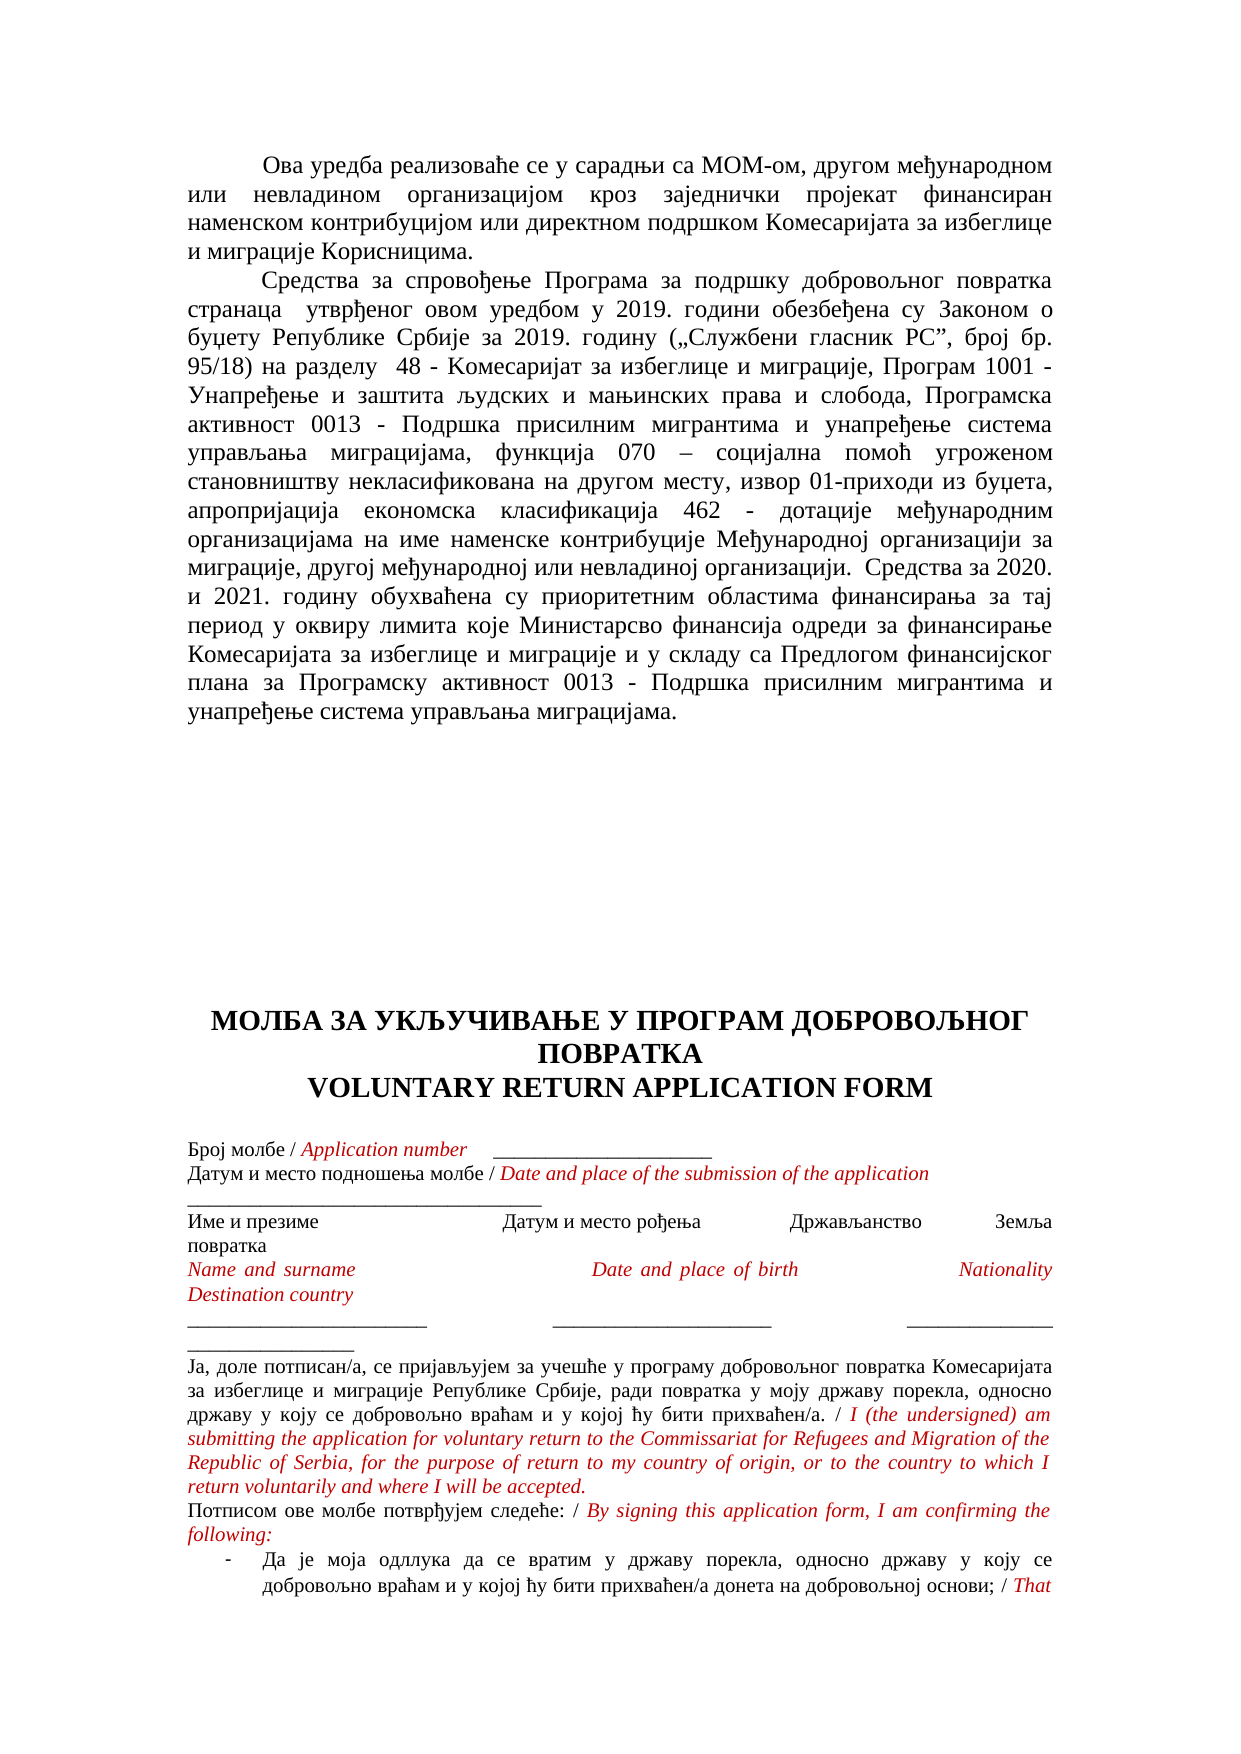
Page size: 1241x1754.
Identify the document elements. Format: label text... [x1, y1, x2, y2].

text __________________________________ [187, 1185, 1053, 1209]
text Потписом ове молбе потврђујем следеће: / By signing this application form, I am confirming the following: [187, 1498, 1053, 1546]
text _______________________ _____________________ ______________ ________________ [187, 1306, 1053, 1354]
text Name and surname Date and place of birth Nationality Destination country [187, 1257, 1053, 1306]
text Ова уредба реализоваће се у сарадњи са МОМ-ом, другом међународном или невладином организацијом кроз заједнички пројекат финансиран наменском контрибуцијом или директном подршком Комесаријата за избеглице и миграције Корисницима. [187, 150, 1053, 265]
text Средства за спровођење Програма за подршку добровољног повратка странаца утврђеног овом уредбом у 2019. години обезбеђена су Законом о буџету Републике Србије за 2019. годину („Службени гласник PC”, број бр. 95/18) на разделу 48 - Koмесаријат за избеглице и миграције, Програм 1001 - Унапређење и заштита људских и мањинских права и слобода, Програмска активност 0013 - Подршка присилним мигрантима и унапређење система управљања миграцијама, функција 070 – социјална помоћ угроженом становништву некласификована на другом месту, извор 01-приходи из буџета, апропријација економска класификација 462 - дотације међународним организацијама на име наменске контрибуције Међународној организацији за миграције, другој међународној или невладиној организацији. Средства за 2020. и 2021. годину обухваћена су приоритетним областима финансирања за тај период у оквиру лимита које Министарсво финансија одреди за финансирање Комесаријата за избеглице и миграције и у складу са Предлогом финансијског плана за Програмску активност 0013 - Подршка присилним мигрантима и унапређење система управљања миграцијама. [187, 265, 1053, 725]
text Број молбе / Application number _____________________ [187, 1137, 1053, 1161]
text Датум и место подношења молбе / Date and place of the submission of the application [187, 1161, 1053, 1185]
text Име и презиме Датум и место рођења Држављанство Земља повратка [187, 1209, 1053, 1257]
text Ја, доле потписан/а, се пријављујем за учешће у програму добровољног повратка Комесаријата за избеглице и миграције Републике Србије, ради повратка у моју државу порекла, односно државу у коју се добровољно враћам и у којој ћу бити прихваћен/а. / I (the undersigned) am submitting the application for voluntary return to the Commissariat for Refugees and Migration of the Republic of Serbia, for the purpose of return to my country of origin, or to the country to which I return voluntarily and where I will be accepted. [187, 1354, 1053, 1498]
text VOLUNTARY RETURN APPLICATION FORM [187, 1070, 1053, 1103]
text МОЛБА ЗА УКЉУЧИВАЊЕ У ПРОГРАМ ДОБРОВОЉНОГ ПОВРАТКА [187, 1003, 1053, 1070]
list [225, 1546, 1053, 1597]
